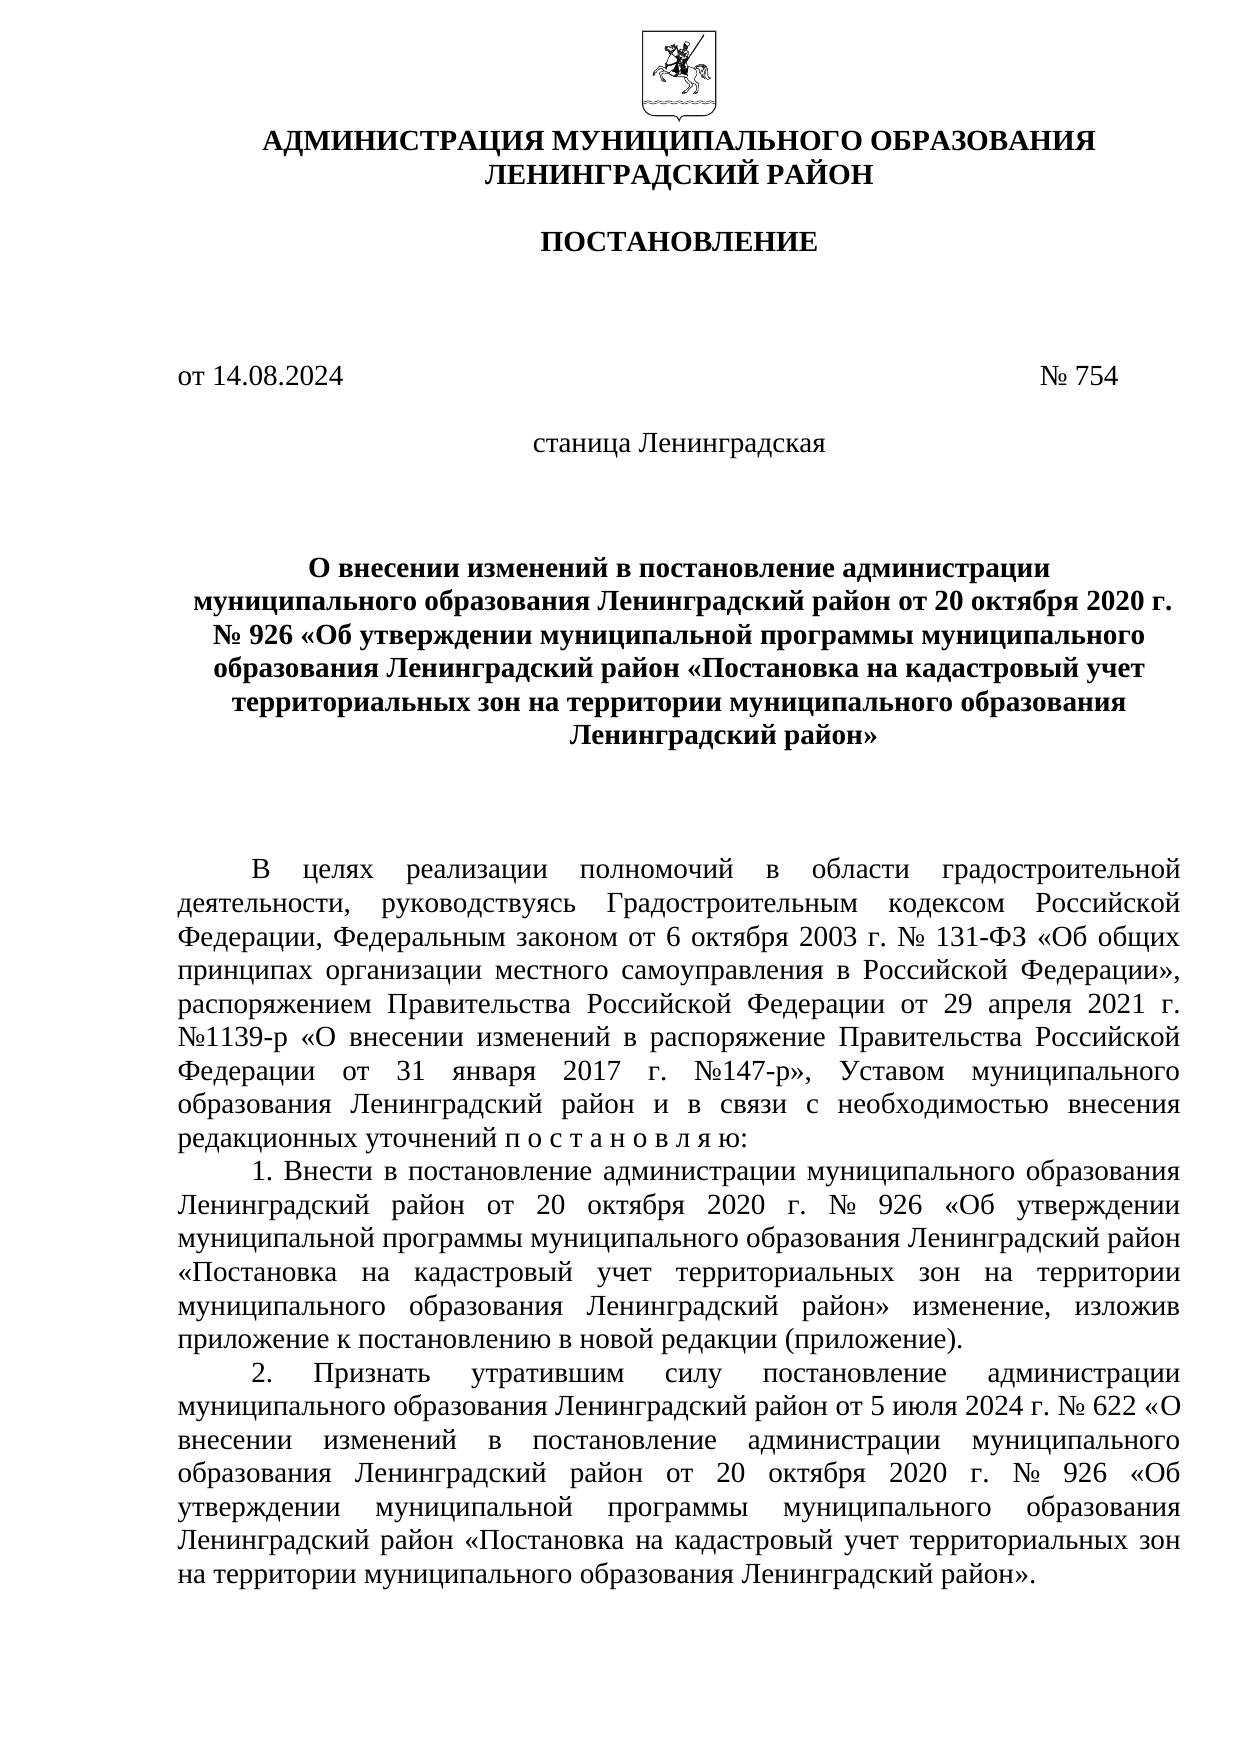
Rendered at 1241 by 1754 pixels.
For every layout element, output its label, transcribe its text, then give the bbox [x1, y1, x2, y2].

text АДМИНИСТРАЦИЯ МУНИЦИПАЛЬНОГО ОБРАЗОВАНИЯ ЛЕНИНГРАДСКИЙ РАЙОН [177, 123, 1181, 190]
text 2. Признать утратившим силу постановление администрации муниципального образования Ленинградский район от 5 июля 2024 г. № 622 «О внесении изменений в постановление администрации муниципального образования Ленинградский район от 20 октября 2020 г. № 926 «Об утверждении муниципальной программы муниципального образования Ленинградский район «Постановка на кадастровый учет территориальных зон на территории муниципального образования Ленинградский район». [177, 1355, 1181, 1589]
text образования Ленинградский район «Постановка на кадастровый учет [177, 650, 1181, 684]
text территориальных зон на территории муниципального образования [177, 684, 1181, 717]
text Ленинградский район» [177, 717, 1181, 751]
text ПОСТАНОВЛЕНИЕ [177, 224, 1181, 257]
text муниципального образования Ленинградский район от 20 октября 2020 г. № 926 «Об утверждении муниципальной программы муниципального [177, 583, 1181, 650]
text 1. Внести в постановление администрации муниципального образования Ленинградский район от 20 октября 2020 г. № 926 «Об утверждении муниципальной программы муниципального образования Ленинградский район «Постановка на кадастровый учет территориальных зон на территории муниципального образования Ленинградский район» изменение, изложив приложение к постановлению в новой редакции (приложение). [177, 1153, 1181, 1355]
text станица Ленинградская [177, 425, 1181, 459]
text В целях реализации полномочий в области градостроительной деятельности, руководствуясь Градостроительным кодексом Российской Федерации, Федеральным законом от 6 октября 2003 г. № 131-ФЗ «Об общих принципах организации местного самоуправления в Российской Федерации», распоряжением Правительства Российской Федерации от 29 апреля 2021 г. №1139-р «О внесении изменений в распоряжение Правительства Российской Федерации от 31 января 2017 г. №147-р», Уставом муниципального образования Ленинградский район и в связи с необходимостью внесения редакционных уточнений п о с т а н о в л я ю: [177, 852, 1181, 1153]
text от 14.08.2024 № 754 [177, 358, 1181, 392]
text О внесении изменений в постановление администрации [177, 550, 1181, 583]
